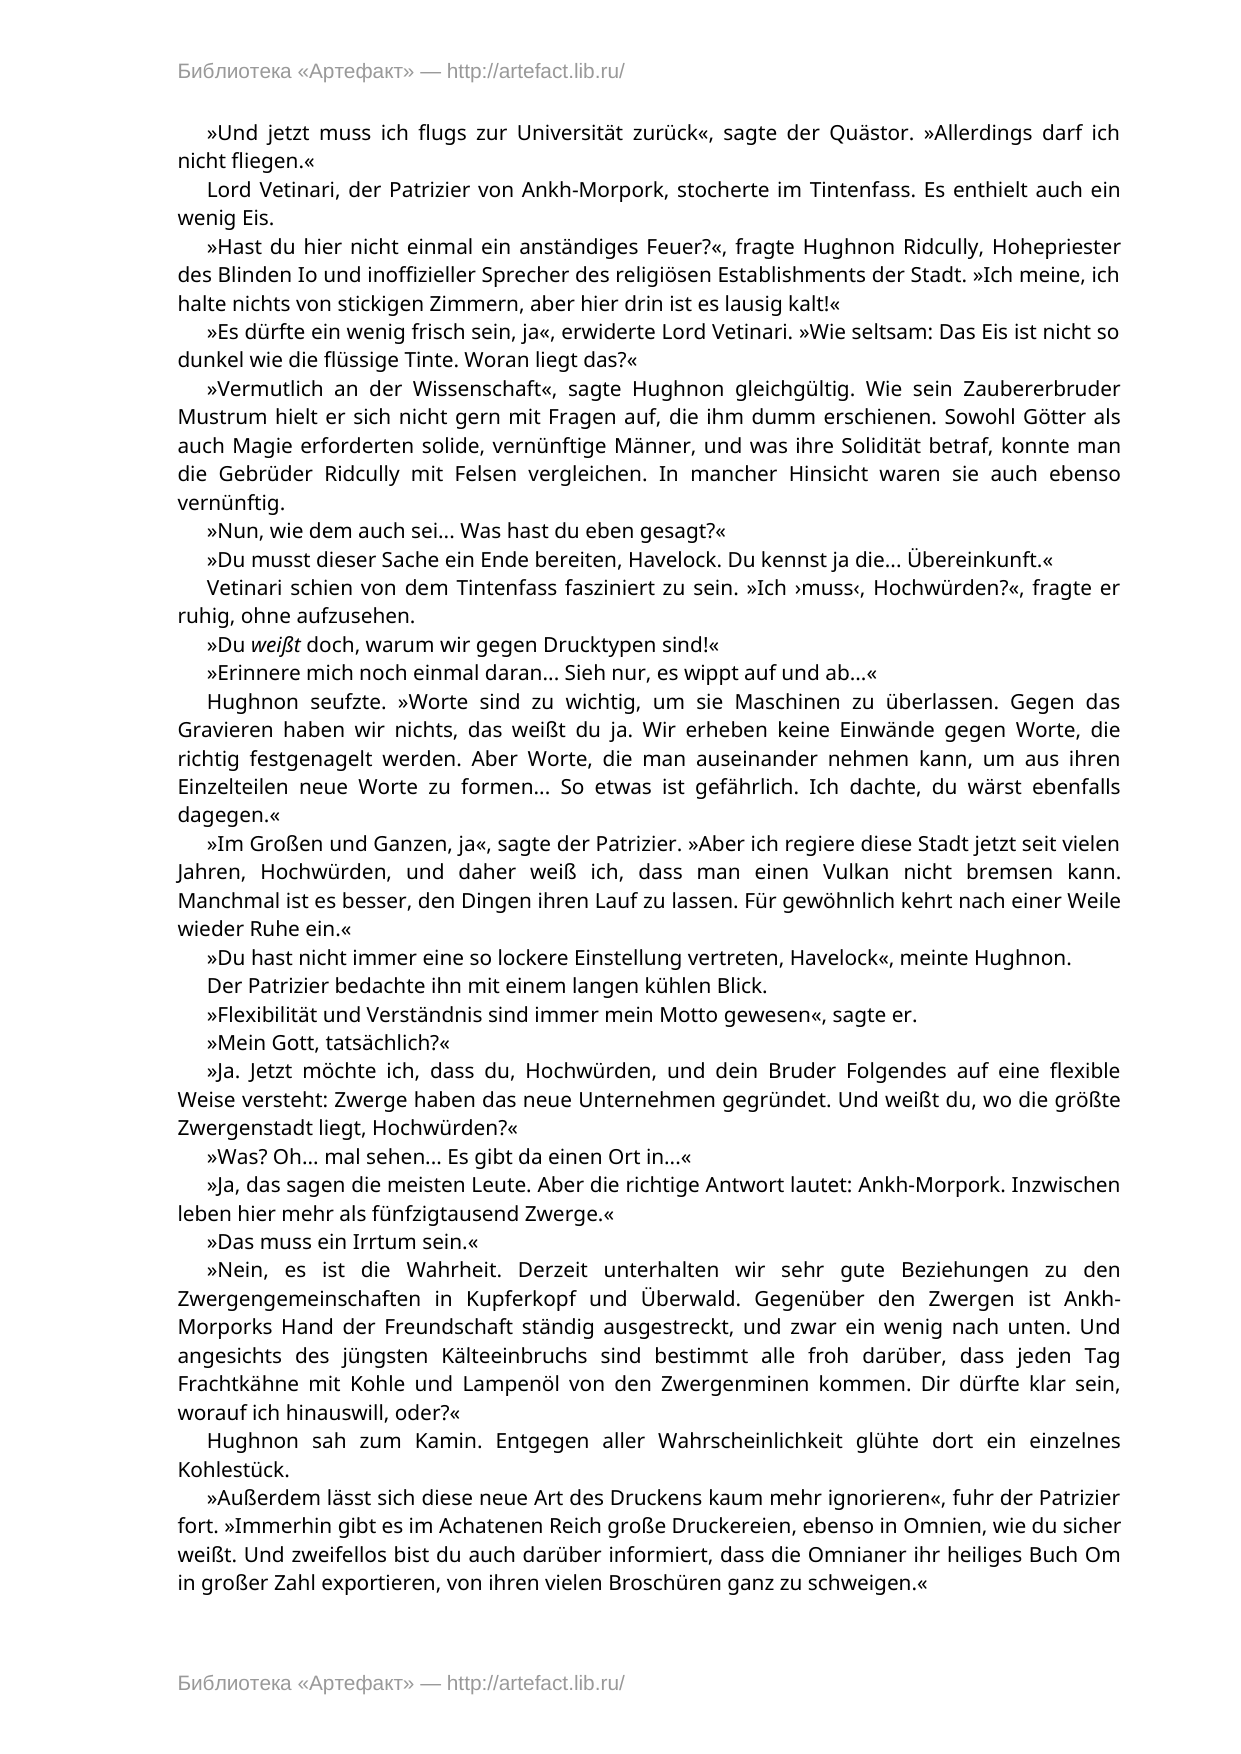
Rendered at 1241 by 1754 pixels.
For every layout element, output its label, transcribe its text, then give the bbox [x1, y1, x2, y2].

text Lord Vetinari, der Patrizier von Ankh-Morpork, stocherte im Tintenfass. Es enthielt auch ein wenig Eis. [177, 175, 1122, 232]
text »Hast du hier nicht einmal ein anständiges Feuer?«, fragte Hughnon Ridcully, Hohepriester des Blinden Io und inoffizieller Sprecher des religiösen Establishments der Stadt. »Ich meine, ich halte nichts von stickigen Zimmern, aber hier drin ist es lausig kalt!« [177, 232, 1122, 317]
text »Vermutlich an der Wissenschaft«, sagte Hughnon gleichgültig. Wie sein Zaubererbruder Mustrum hielt er sich nicht gern mit Fragen auf, die ihm dumm erschienen. Sowohl Götter als auch Magie erforderten solide, vernünftige Männer, und was ihre Solidität betraf, konnte man die Gebrüder Ridcully mit Felsen vergleichen. In mancher Hinsicht waren sie auch ebenso vernünftig. [177, 374, 1122, 516]
text »Nein, es ist die Wahrheit. Derzeit unterhalten wir sehr gute Beziehungen zu den Zwergengemeinschaften in Kupferkopf und Überwald. Gegenüber den Zwergen ist Ankh-Morporks Hand der Freundschaft ständig ausgestreckt, und zwar ein wenig nach unten. Und angesichts des jüngsten Kälteeinbruchs sind bestimmt alle froh darüber, dass jeden Tag Frachtkähne mit Kohle und Lampenöl von den Zwergenminen kommen. Dir dürfte klar sein, worauf ich hinauswill, oder?« [177, 1256, 1122, 1426]
text »Ja. Jetzt möchte ich, dass du, Hochwürden, und dein Bruder Folgendes auf eine flexible Weise versteht: Zwerge haben das neue Unternehmen gegründet. Und weißt du, wo die größte Zwergenstadt liegt, Hochwürden?« [177, 1057, 1122, 1142]
text »Flexibilität und Verständnis sind immer mein Motto gewesen«, sagte er. [177, 1000, 1122, 1028]
text »Und jetzt muss ich flugs zur Universität zurück«, sagte der Quästor. »Allerdings darf ich nicht fliegen.« [177, 118, 1122, 175]
text »Das muss ein Irrtum sein.« [177, 1227, 1122, 1256]
text »Außerdem lässt sich diese neue Art des Druckens kaum mehr ignorieren«, fuhr der Patrizier fort. »Immerhin gibt es im Achatenen Reich große Druckereien, ebenso in Omnien, wie du sicher weißt. Und zweifellos bist du auch darüber informiert, dass die Omnianer ihr heiliges Buch Om in großer Zahl exportieren, von ihren vielen Broschüren ganz zu schweigen.« [177, 1483, 1122, 1597]
text »Nun, wie dem auch sei... Was hast du eben gesagt?« [177, 516, 1122, 545]
text »Du hast nicht immer eine so lockere Einstellung vertreten, Havelock«, meinte Hughnon. [177, 943, 1122, 971]
text »Du weißt doch, warum wir gegen Drucktypen sind!« [177, 630, 1122, 658]
text »Es dürfte ein wenig frisch sein, ja«, erwiderte Lord Vetinari. »Wie seltsam: Das Eis ist nicht so dunkel wie die flüssige Tinte. Woran liegt das?« [177, 317, 1122, 374]
text Hughnon seufzte. »Worte sind zu wichtig, um sie Maschinen zu überlassen. Gegen das Gravieren haben wir nichts, das weißt du ja. Wir erheben keine Einwände gegen Worte, die richtig festgenagelt werden. Aber Worte, die man auseinander nehmen kann, um aus ihren Einzelteilen neue Worte zu formen... So etwas ist gefährlich. Ich dachte, du wärst ebenfalls dagegen.« [177, 687, 1122, 829]
text Hughnon sah zum Kamin. Entgegen aller Wahrscheinlichkeit glühte dort ein einzelnes Kohlestück. [177, 1426, 1122, 1483]
text »Erinnere mich noch einmal daran... Sieh nur, es wippt auf und ab...« [177, 658, 1122, 687]
text Der Patrizier bedachte ihn mit einem langen kühlen Blick. [177, 971, 1122, 1000]
text »Du musst dieser Sache ein Ende bereiten, Havelock. Du kennst ja die... Übereinkunft.« [177, 545, 1122, 573]
text »Ja, das sagen die meisten Leute. Aber die richtige Antwort lautet: Ankh-Morpork. Inzwischen leben hier mehr als fünfzigtausend Zwerge.« [177, 1170, 1122, 1227]
text »Was? Oh... mal sehen... Es gibt da einen Ort in...« [177, 1142, 1122, 1170]
text »Mein Gott, tatsächlich?« [177, 1028, 1122, 1057]
text »Im Großen und Ganzen, ja«, sagte der Patrizier. »Aber ich regiere diese Stadt jetzt seit vielen Jahren, Hochwürden, und daher weiß ich, dass man einen Vulkan nicht bremsen kann. Manchmal ist es besser, den Dingen ihren Lauf zu lassen. Für gewöhnlich kehrt nach einer Weile wieder Ruhe ein.« [177, 829, 1122, 943]
text Vetinari schien von dem Tintenfass fasziniert zu sein. »Ich ›muss‹, Hochwürden?«, fragte er ruhig, ohne aufzusehen. [177, 573, 1122, 630]
